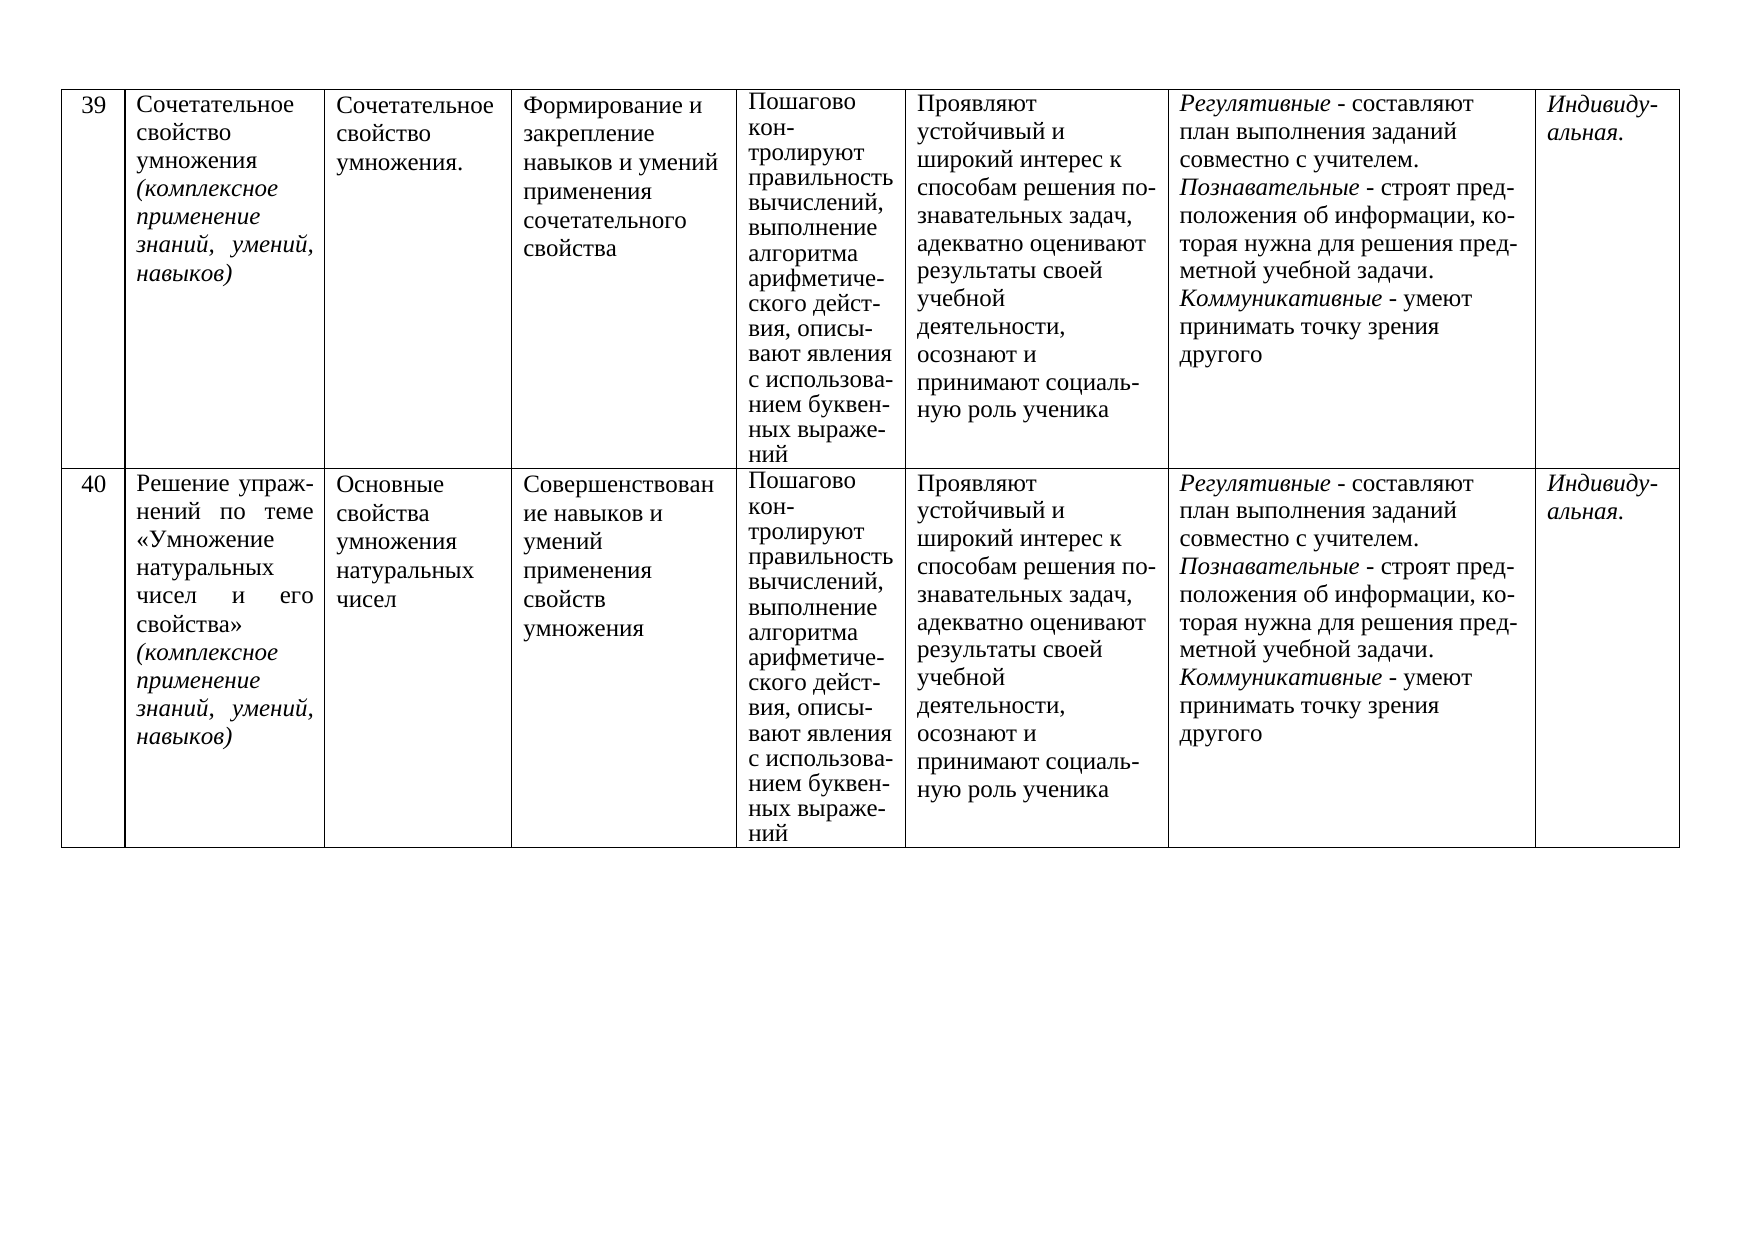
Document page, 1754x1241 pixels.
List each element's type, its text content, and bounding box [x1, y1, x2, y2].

table_cell Пошагово контролируют правильность вычислений, выполнение алгоритма арифметического действия, описывают явления с использованием буквенных выражений [737, 90, 905, 468]
table_cell Сочетательное свойство умножения. [325, 90, 511, 468]
table_cell Индивиду- альная. [1536, 469, 1679, 847]
table_cell Проявляют устойчивый и широкий интерес к способам решения познавательных задач, адекватно оценивают результаты своей учебной деятельности, осознают и принимают социальную роль ученика [906, 90, 1168, 468]
table_cell Сочетательное свойство умножения (комплексное применение знаний, умений, навыков) [126, 90, 324, 468]
table_cell Индивиду- альная. [1536, 90, 1679, 468]
table_cell Проявляют устойчивый и широкий интерес к способам решения познавательных задач, адекватно оценивают результаты своей учебной деятельности, осознают и принимают социальную роль ученика [906, 469, 1168, 847]
table_cell Регулятивные - составляют план выполнения заданий совместно с учителем. Познавательные - строят предположения об информации, которая нужна для решения предметной учебной задачи. Коммуникативные - умеют принимать точку зрения другого [1169, 90, 1535, 468]
table_cell Основные свойства умножения натуральных чисел [325, 469, 511, 847]
table_cell Решение упражнений по теме «Умножение натуральных чисел и его свойства» (комплексное применение знаний, умений, навыков) [126, 469, 324, 847]
table_cell Пошагово контролируют правильность вычислений, выполнение алгоритма арифметического действия, описывают явления с использованием буквенных выражений [737, 469, 905, 847]
table_cell Формирование и закрепление навыков и умений применения сочетательного свойства [512, 90, 736, 468]
table_cell 40 [62, 469, 124, 847]
table_cell 39 [62, 90, 124, 468]
table_cell Совершенствование навыков и умений применения свойств умножения [512, 469, 736, 847]
table_cell Регулятивные - составляют план выполнения заданий совместно с учителем. Познавательные - строят предположения об информации, которая нужна для решения предметной учебной задачи. Коммуникативные - умеют принимать точку зрения другого [1169, 469, 1535, 847]
